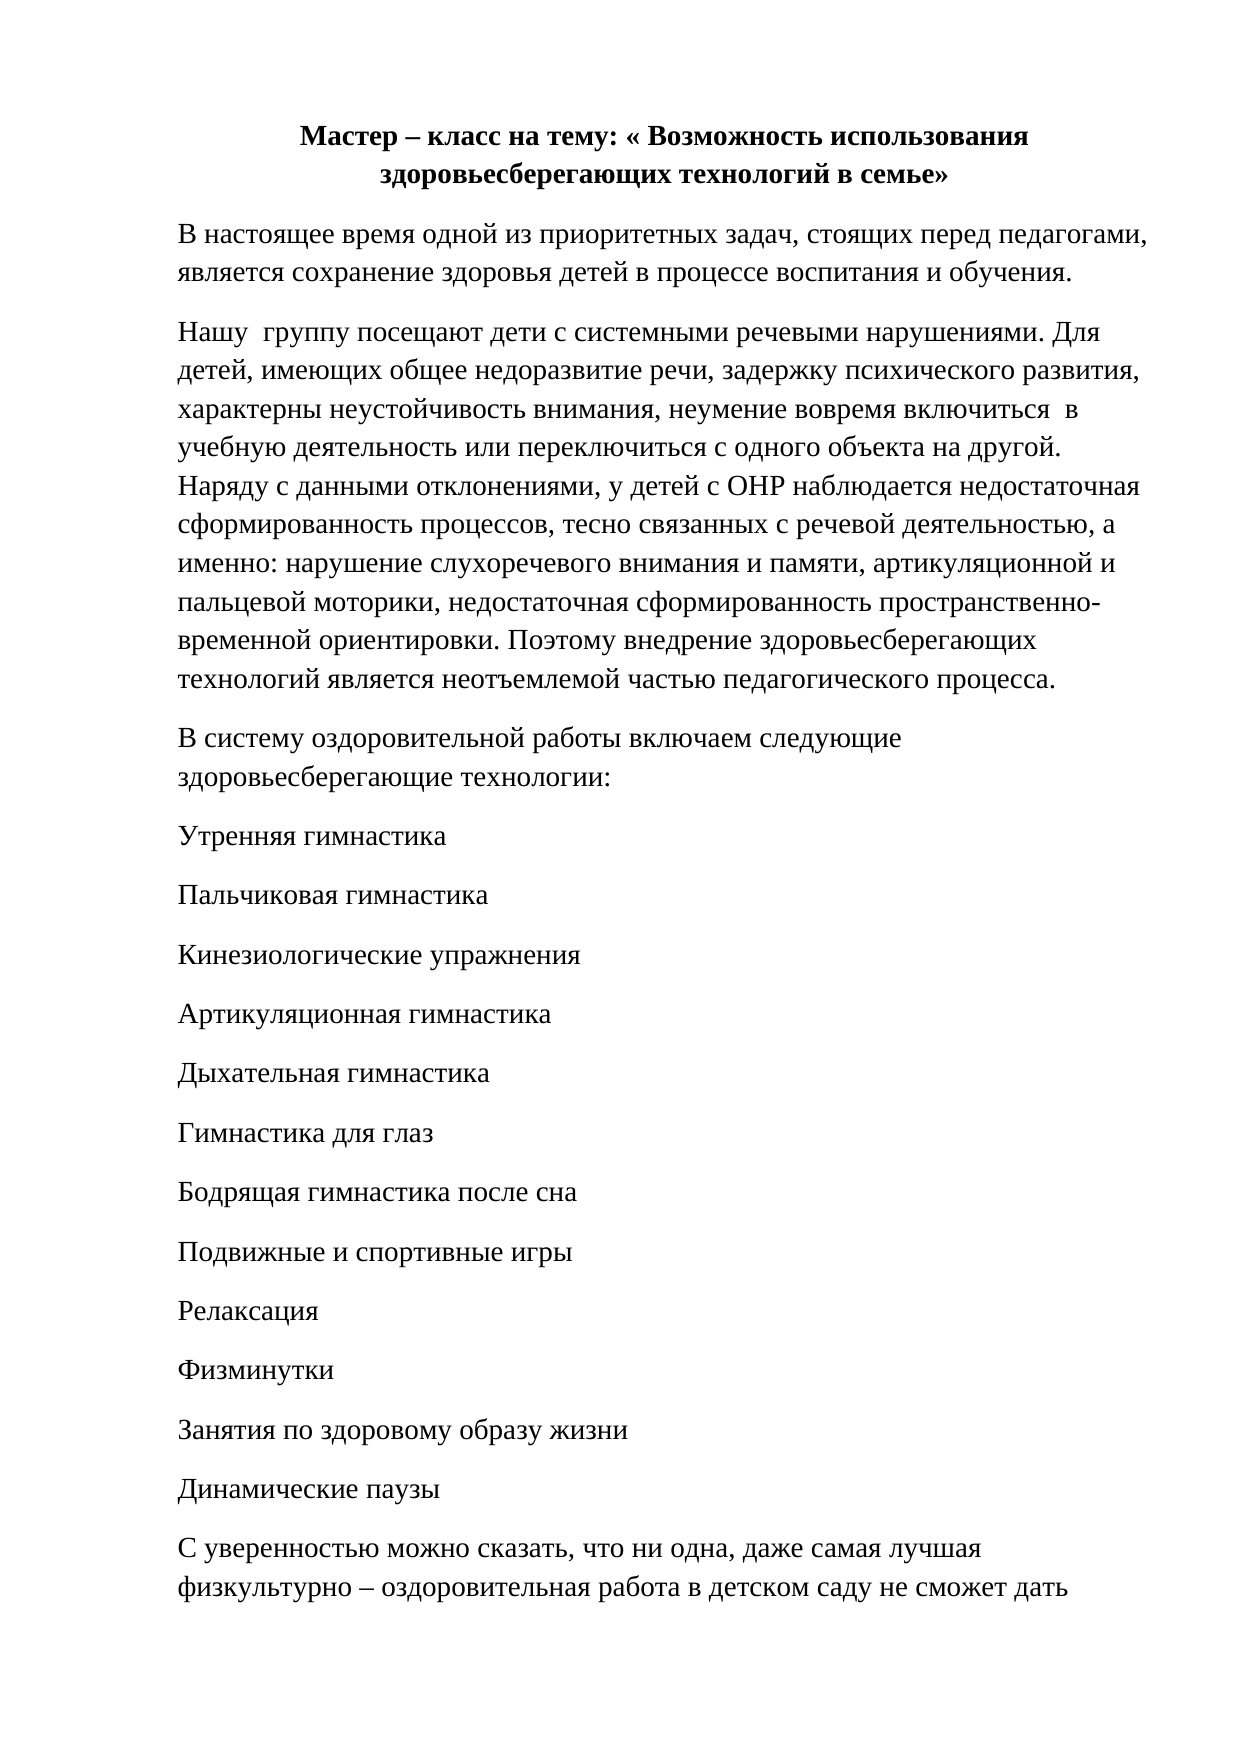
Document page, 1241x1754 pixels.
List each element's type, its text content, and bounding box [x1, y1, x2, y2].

text Динамические паузы [177, 1471, 1152, 1505]
text Физминутки [177, 1352, 1152, 1386]
text Занятия по здоровому образу жизни [177, 1412, 1152, 1445]
text Нашу группу посещают дети с системными речевыми нарушениями. Для детей, имеющих общее недоразвитие речи, задержку психического развития, характерны неустойчивость внимания, неумение вовремя включиться в учебную деятельность или переключиться с одного объекта на другой. Наряду с данными отклонениями, у детей с ОНР наблюдается недостаточная сформированность процессов, тесно связанных с речевой деятельностью, а именно: нарушение слухоречевого внимания и памяти, артикуляционной и пальцевой моторики, недостаточная сформированность пространственно-временной ориентировки. Поэтому внедрение здоровьесберегающих технологий является неотъемлемой частью педагогического процесса. [177, 314, 1152, 694]
text Утренняя гимнастика [177, 818, 1152, 852]
text Бодрящая гимнастика после сна [177, 1174, 1152, 1208]
text В систему оздоровительной работы включаем следующие здоровьесберегающие технологии: [177, 720, 1152, 792]
text Артикуляционная гимнастика [177, 996, 1152, 1030]
text Кинезиологические упражнения [177, 937, 1152, 970]
text Дыхательная гимнастика [177, 1056, 1152, 1089]
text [177, 1531, 1152, 1603]
text Релаксация [177, 1293, 1152, 1327]
text Мастер – класс на тему: « Возможность использования здоровьесберегающих технологий в семье» [177, 118, 1152, 190]
text В настоящее время одной из приоритетных задач, стоящих перед педагогами, является сохранение здоровья детей в процессе воспитания и обучения. [177, 216, 1152, 288]
text Пальчиковая гимнастика [177, 877, 1152, 911]
text Гимнастика для глаз [177, 1115, 1152, 1148]
text Подвижные и спортивные игры [177, 1234, 1152, 1267]
